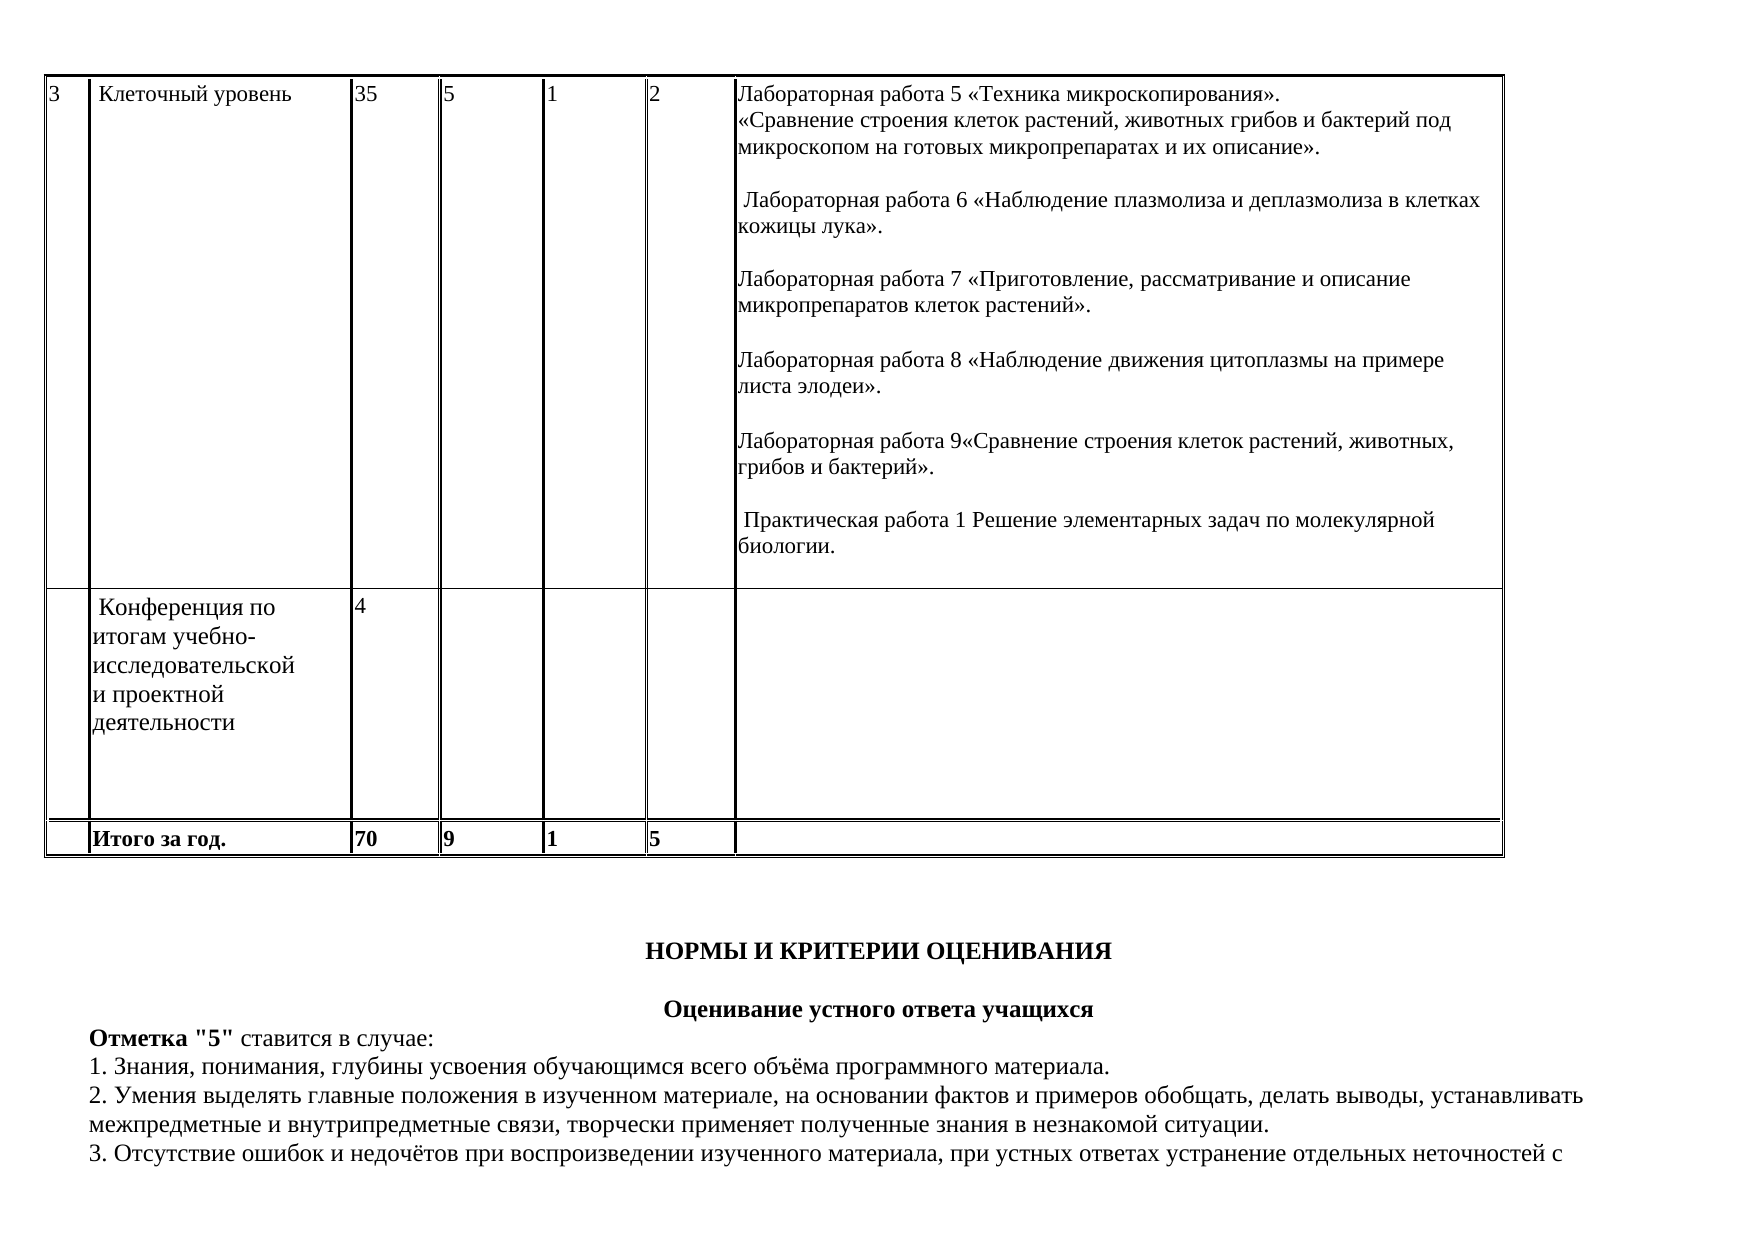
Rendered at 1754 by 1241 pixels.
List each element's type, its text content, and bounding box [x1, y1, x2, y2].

text Оценивание устного ответа учащихся [89, 994, 1668, 1023]
table_cell 35 [351, 76, 440, 588]
table_cell 1 [543, 77, 647, 588]
text НОРМЫ И КРИТЕРИИ ОЦЕНИВАНИЯ [89, 936, 1668, 965]
table_cell 1 [543, 822, 647, 854]
table_cell [735, 818, 1502, 854]
table_cell 2 [647, 77, 735, 588]
table_cell [442, 589, 542, 818]
table_cell [648, 589, 734, 818]
table_cell Клеточный уровень [89, 77, 351, 588]
table_cell [737, 589, 1502, 818]
table_cell Конференция по итогам учебно-исследовательской и проектной деятельности [91, 589, 350, 818]
table_cell Итого за год. [89, 822, 351, 854]
table_cell 5 [647, 822, 735, 854]
table_cell 9 [440, 822, 543, 854]
table_cell 3 [47, 77, 89, 588]
table_cell 4 [353, 589, 438, 818]
table_cell 5 [440, 77, 543, 588]
table_cell 70 [351, 818, 440, 854]
table_cell [47, 818, 89, 854]
table_cell Лабораторная работа 5 «Техника микроскопирования». «Сравнение строения клеток растений, животных грибов и бактерий под микроскопом на готовых микропрепаратах и их описание». Лабораторная работа 6 «Наблюдение плазмолиза и деплазмолиза в клетках кожицы лука». Лабораторная работа 7 «Приготовление, рассматривание и описание микропрепаратов клеток растений». Лабораторная работа 8 «Наблюдение движения цитоплазмы на примере листа элодеи». Лабораторная работа 9«Сравнение строения клеток растений, животных, грибов и бактерий». Практическая работа 1 Решение элементарных задач по молекулярной биологии. [735, 77, 1502, 588]
table_cell [545, 589, 645, 818]
table_cell [47, 589, 88, 818]
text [89, 1023, 1668, 1166]
